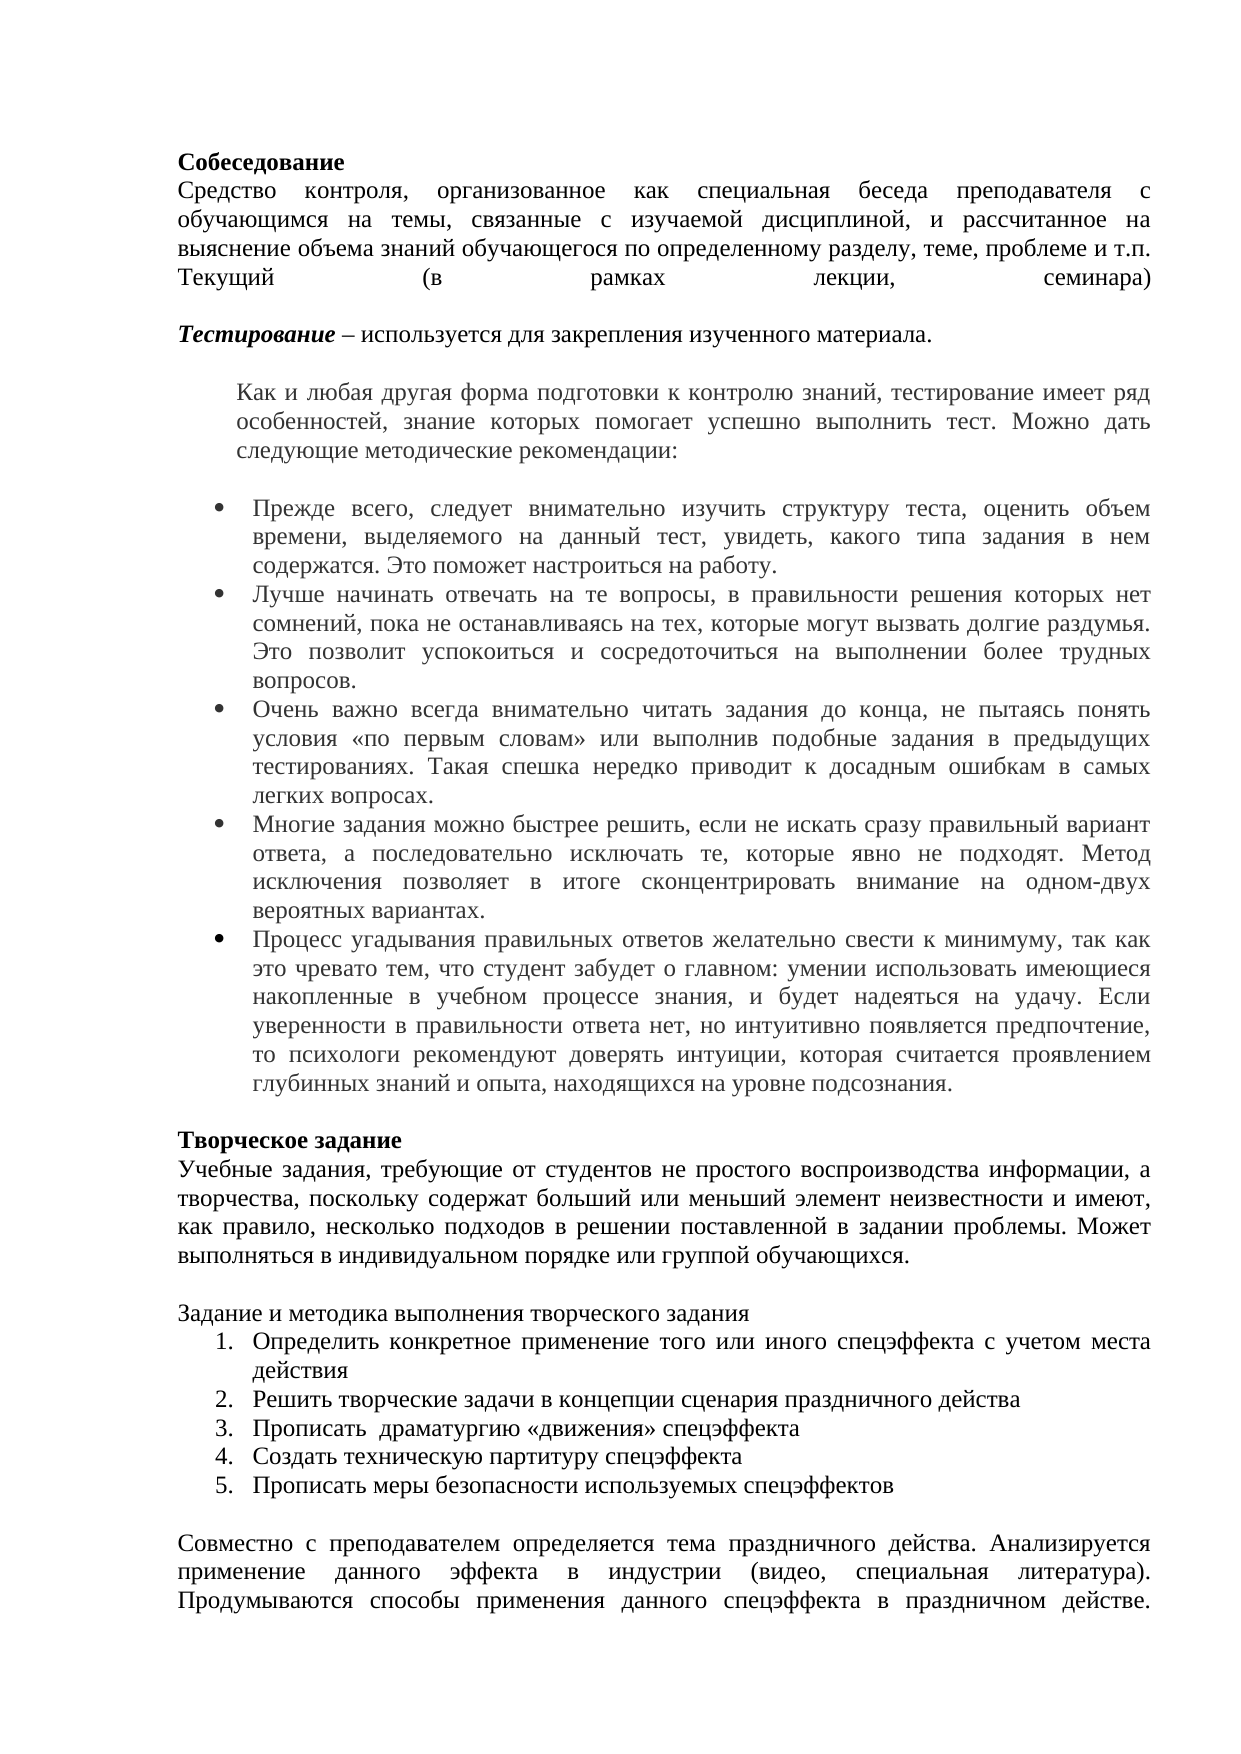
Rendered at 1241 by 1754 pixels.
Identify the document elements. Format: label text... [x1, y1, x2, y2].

list Многие задания можно быстрее решить, если не искать сразу правильный вариант ответа, а последовательно исключать те, которые явно не подходят. Метод исключения позволяет в итоге сконцентрировать внимание на одном-двух вероятных вариантах. [215, 809, 1152, 924]
list Как и любая другая форма подготовки к контролю знаний, тестирование имеет ряд особенностей, знание которых помогает успешно выполнить тест. Можно дать следующие методические рекомендации: [236, 377, 1152, 463]
list Лучше начинать отвечать на те вопросы, в правильности решения которых нет сомнений, пока не останавливаясь на тех, которые могут вызвать долгие раздумья. Это позволит успокоиться и сосредоточиться на выполнении более трудных вопросов. [215, 579, 1152, 694]
list Создать техническую партитуру спецэффекта [215, 1441, 1152, 1470]
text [177, 1528, 1152, 1614]
text Задание и методика выполнения творческого задания [177, 1298, 1152, 1326]
text Тестирование – используется для закрепления изученного материала. [177, 319, 1152, 348]
list Прописать драматургию «движения» спецэффекта [215, 1413, 1152, 1441]
list Определить конкретное применение того или иного спецэффекта с учетом места действия [215, 1326, 1152, 1384]
text Собеседование [177, 118, 1152, 176]
list Прежде всего, следует внимательно изучить структуру теста, оценить объем времени, выделяемого на данный тест, увидеть, какого типа задания в нем содержатся. Это поможет настроиться на работу. [215, 493, 1152, 579]
list Очень важно всегда внимательно читать задания до конца, не пытаясь понять условия «по первым словам» или выполнив подобные задания в предыдущих тестированиях. Такая спешка нередко приводит к досадным ошибкам в самых легких вопросах. [215, 694, 1152, 809]
list Процесс угадывания правильных ответов желательно свести к минимуму, так как это чревато тем, что студент забудет о главном: умении использовать имеющиеся накопленные в учебном процессе знания, и будет надеяться на удачу. Если уверенности в правильности ответа нет, но интуитивно появляется предпочтение, то психологи рекомендуют доверять интуиции, которая считается проявлением глубинных знаний и опыта, находящихся на уровне подсознания. [215, 924, 1152, 1096]
text Творческое задание [177, 1125, 1152, 1154]
text Средство контроля, организованное как специальная беседа преподавателя с обучающимся на темы, связанные с изучаемой дисциплиной, и рассчитанное на выяснение объема знаний обучающегося по определенному разделу, теме, проблеме и т.п. Текущий (в рамках лекции, семинара) [177, 176, 1152, 319]
list Прописать меры безопасности используемых спецэффектов [215, 1470, 1152, 1499]
text Учебные задания, требующие от студентов не простого воспроизводства информации, а творчества, поскольку содержат больший или меньший элемент неизвестности и имеют, как правило, несколько подходов в решении поставленной в задании проблемы. Может выполняться в индивидуальном порядке или группой обучающихся. [177, 1154, 1152, 1269]
list Решить творческие задачи в концепции сценария праздничного действа [215, 1384, 1152, 1413]
